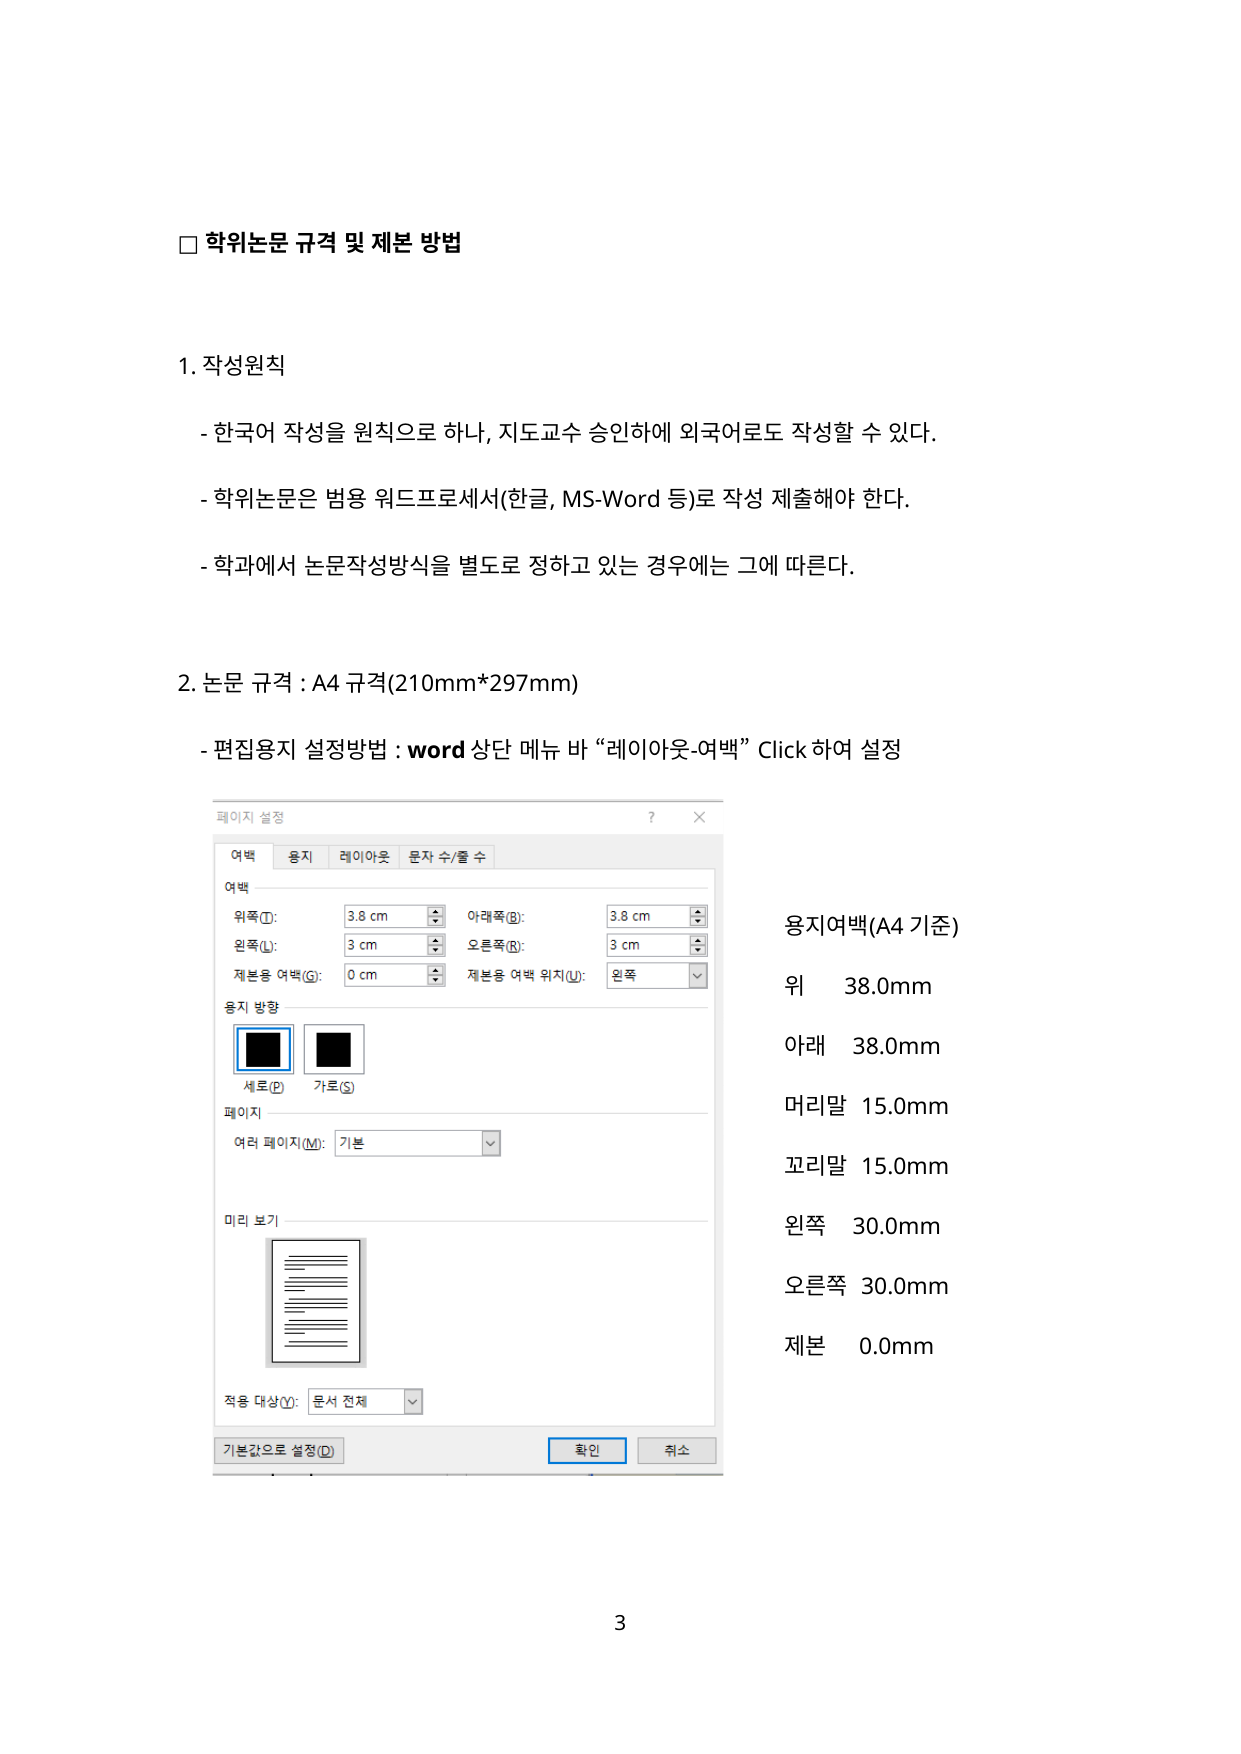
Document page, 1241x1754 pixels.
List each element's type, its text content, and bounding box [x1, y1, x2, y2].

text - 한국어 작성을 원칙으로 하나, 지도교수 승인하에 외국어로도 작성할 수 있다. [177, 415, 1063, 448]
text - 편집용지 설정방법 : word상단 메뉴 바 “레이아웃-여백” Click하여 설정 [177, 732, 1063, 765]
text - 학위논문은 범용 워드프로세서(한글, MS-Word 등)로 작성 제출해야 한다. [177, 481, 1063, 515]
text 1. 작성원칙 [177, 348, 1063, 381]
text 2. 논문 규격 : A4 규격(210mm*297mm) [177, 665, 1063, 698]
table_header 용지여백(A4 기준) 위 38.0mm 아래 38.0mm 머리말 15.0mm 꼬리말 15.0mm 왼쪽 30.0mm 오른쪽 30.0mm 제본 0.0mm [751, 798, 1053, 1491]
text - 학과에서 논문작성방식을 별도로 정하고 있는 경우에는 그에 따른다. [177, 548, 1063, 581]
table_header [185, 798, 751, 1491]
text □ 학위논문 규격 및 제본 방법 [177, 224, 1063, 258]
